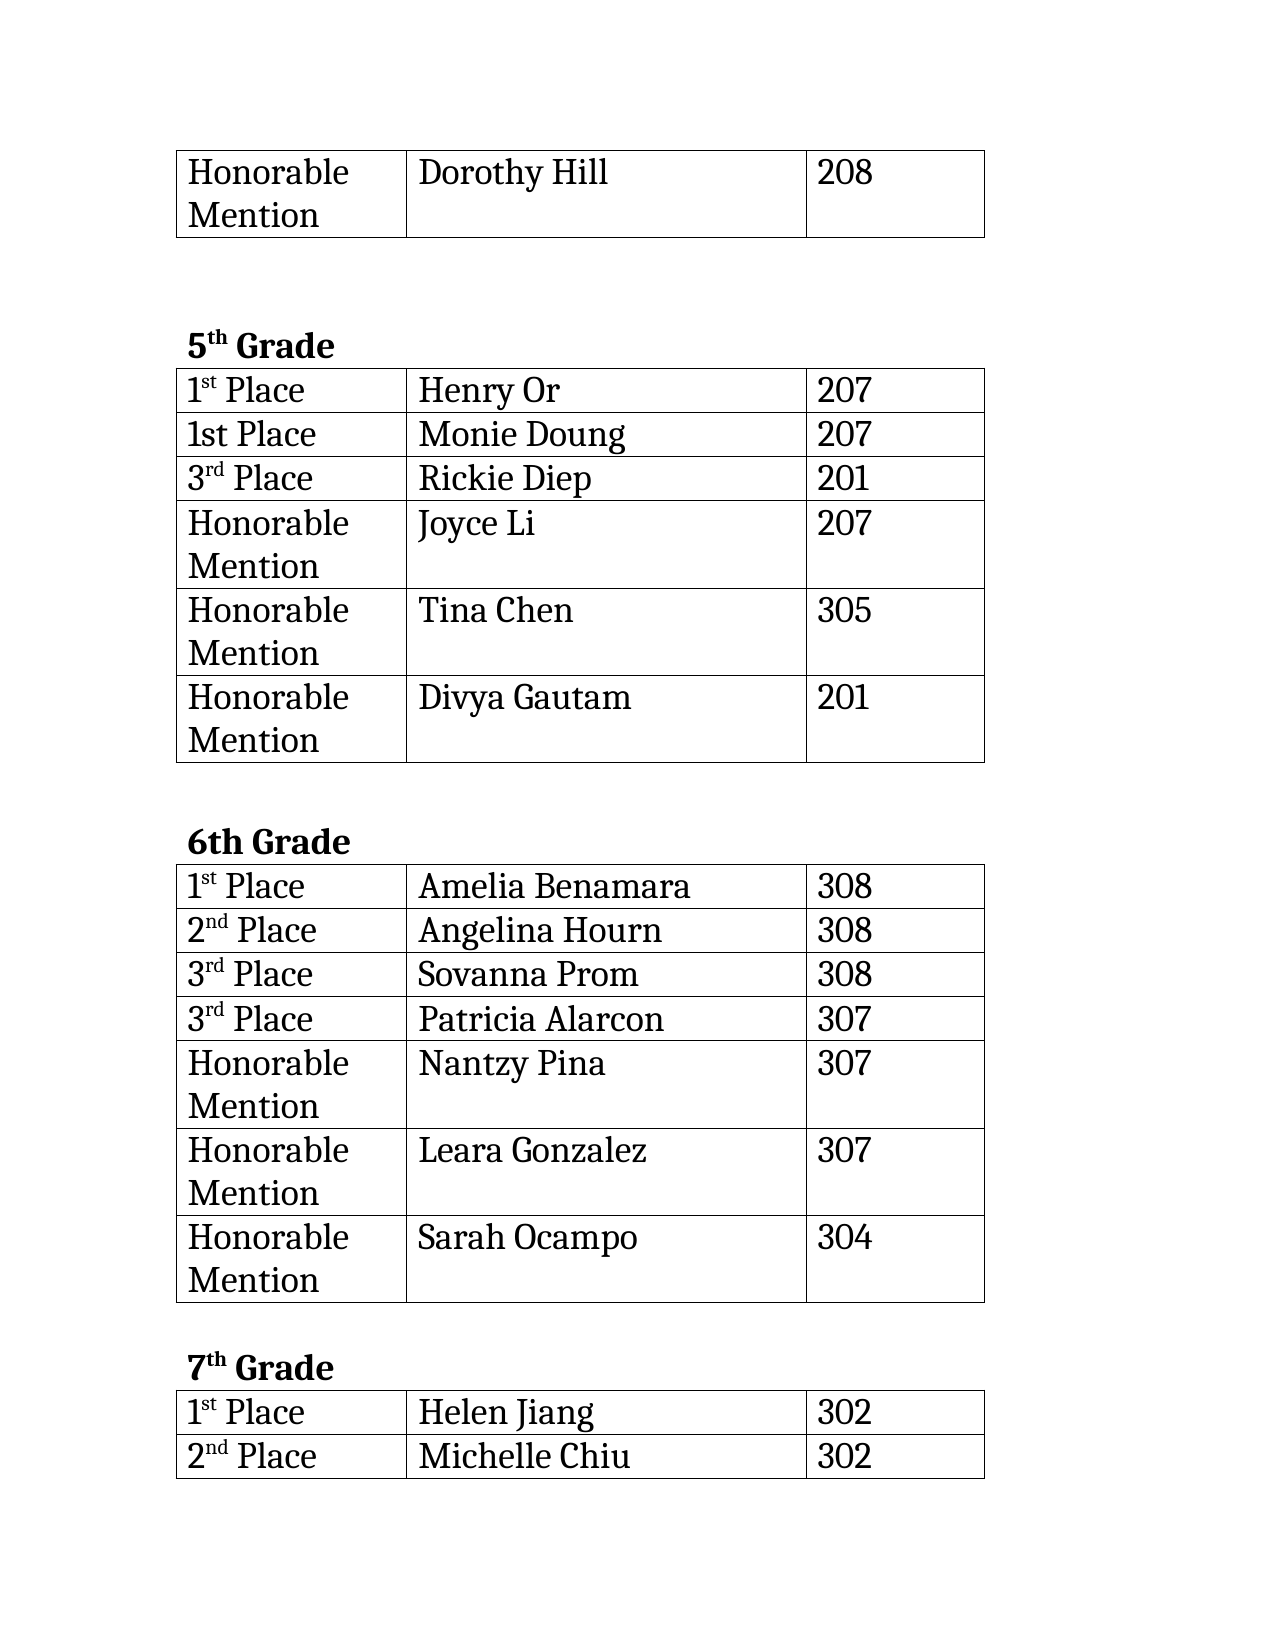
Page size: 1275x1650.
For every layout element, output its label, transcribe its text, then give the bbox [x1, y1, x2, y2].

table_header Henry Or [407, 369, 806, 412]
table_cell Honorable Mention [177, 676, 406, 762]
table_cell 201 [807, 676, 984, 762]
table_cell Sarah Ocampo [407, 1216, 806, 1302]
table_cell Honorable Mention [177, 589, 406, 675]
table_header 207 [807, 369, 984, 412]
table_cell 302 [807, 1435, 984, 1478]
table_cell 308 [807, 909, 984, 952]
table_header Amelia Benamara [407, 865, 806, 908]
table_cell Joyce Li [407, 501, 806, 587]
table_cell 307 [807, 997, 984, 1040]
table_cell Honorable Mention [177, 1216, 406, 1302]
table_cell Honorable Mention [177, 1129, 406, 1215]
table_cell Patricia Alarcon [407, 997, 806, 1040]
text 6th Grade [187, 821, 1087, 864]
table_cell Divya Gautam [407, 676, 806, 762]
table_cell Honorable Mention [177, 1041, 406, 1128]
table_cell 3rd Place [177, 953, 406, 996]
table_cell Monie Doung [407, 413, 806, 456]
table_cell 3rd Place [177, 457, 406, 500]
table_cell 207 [807, 501, 984, 587]
table_cell Leara Gonzalez [407, 1129, 806, 1215]
table_header 302 [807, 1391, 984, 1434]
table_cell 1st Place [177, 413, 406, 456]
text 7th Grade [187, 1346, 1087, 1389]
table_header 1st Place [177, 369, 406, 412]
table_header 1st Place [177, 865, 406, 908]
table_cell 2nd Place [177, 909, 406, 952]
table_header Helen Jiang [407, 1391, 806, 1434]
text 5th Grade [187, 324, 1087, 368]
table_cell Sovanna Prom [407, 953, 806, 996]
table_cell 307 [807, 1129, 984, 1215]
table_cell Nantzy Pina [407, 1041, 806, 1128]
table_cell 208 [807, 151, 984, 237]
table_cell 304 [807, 1216, 984, 1302]
table_cell 305 [807, 589, 984, 675]
table_cell 307 [807, 1041, 984, 1128]
table_cell 308 [807, 953, 984, 996]
table_cell Tina Chen [407, 589, 806, 675]
table_cell 2nd Place [177, 1435, 406, 1478]
table_header 1st Place [177, 1391, 406, 1434]
table_header 308 [807, 865, 984, 908]
table_cell Rickie Diep [407, 457, 806, 500]
table_cell Honorable Mention [177, 151, 406, 237]
table_cell 207 [807, 413, 984, 456]
table_cell 201 [807, 457, 984, 500]
table_cell Michelle Chiu [407, 1435, 806, 1478]
table_cell Dorothy Hill [407, 151, 806, 237]
table_cell Honorable Mention [177, 501, 406, 587]
table_cell Angelina Hourn [407, 909, 806, 952]
table_cell 3rd Place [177, 997, 406, 1040]
